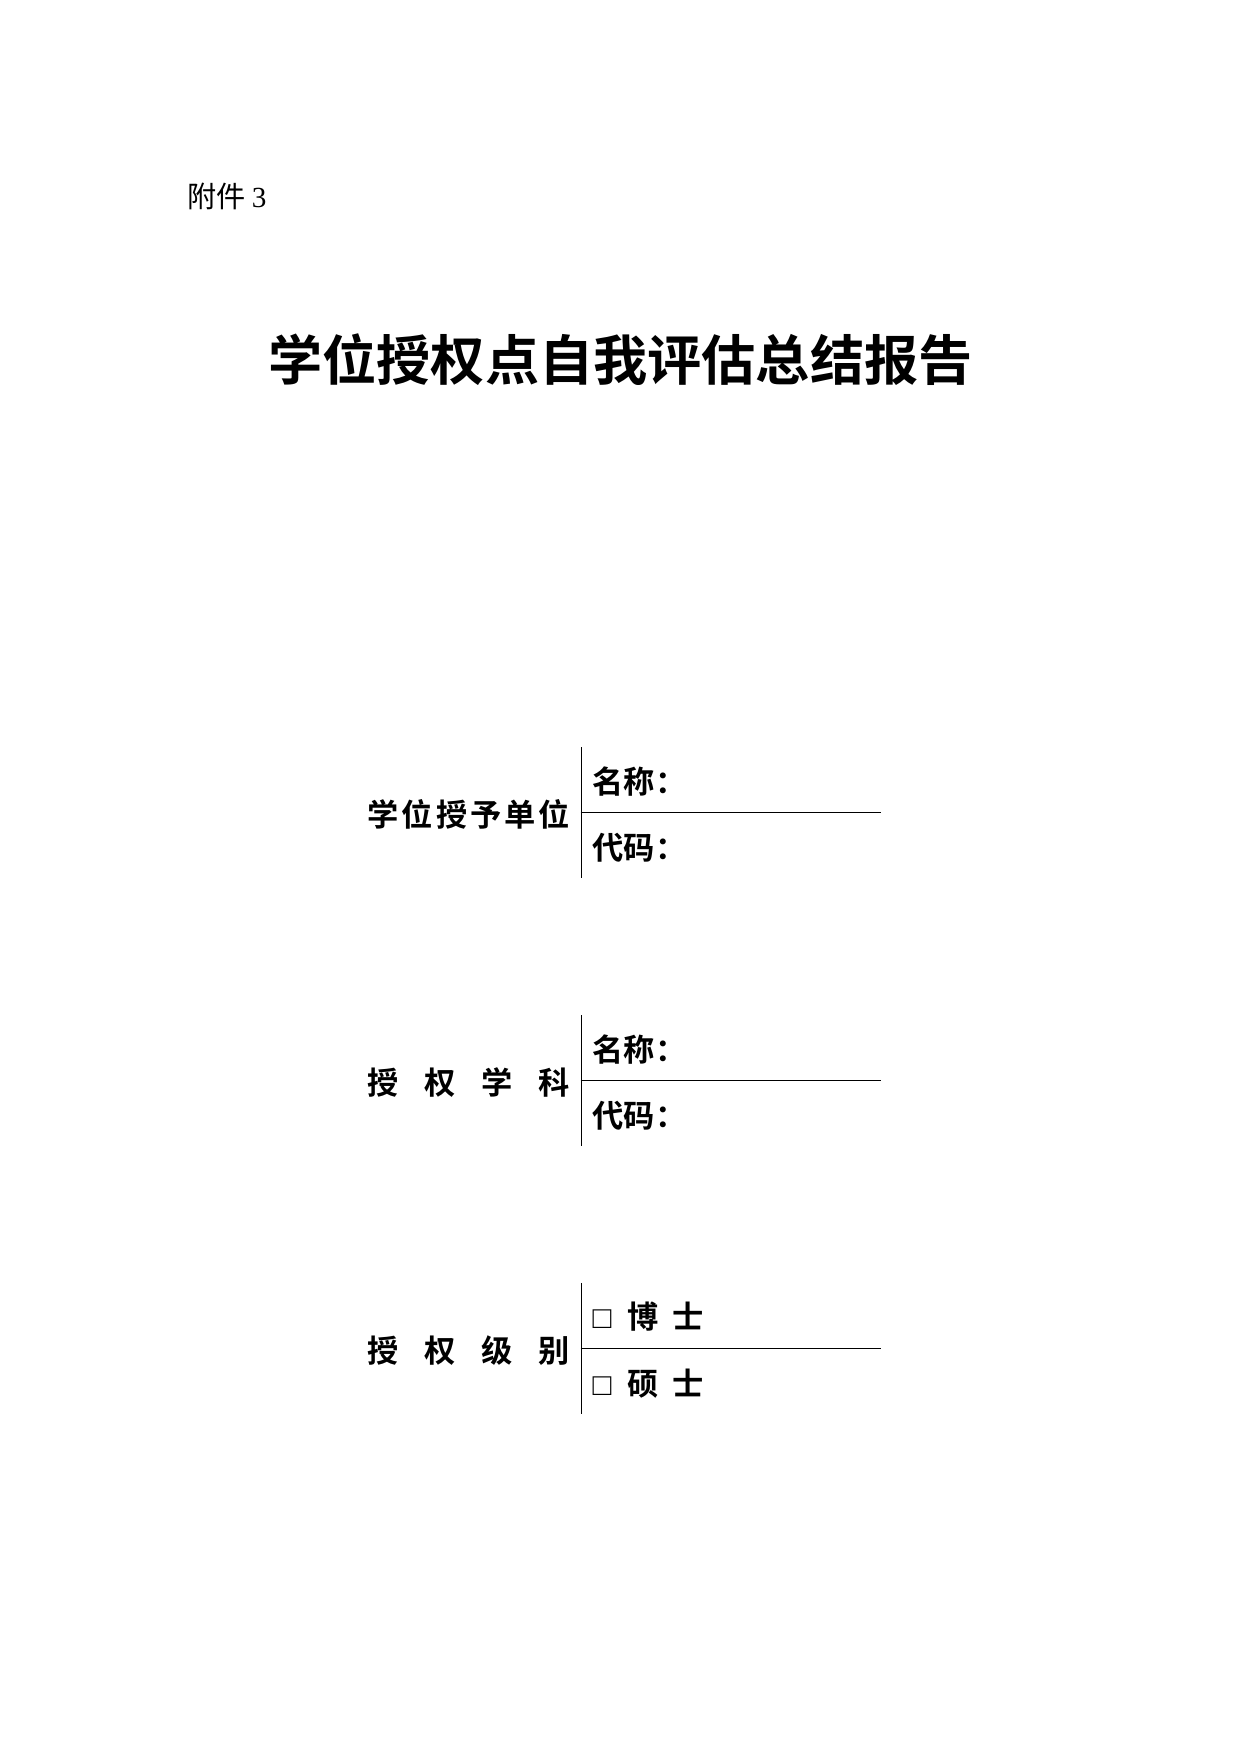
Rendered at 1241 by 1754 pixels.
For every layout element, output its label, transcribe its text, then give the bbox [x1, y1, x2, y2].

text 学位授权点自我评估总结报告 [187, 308, 1053, 406]
table_header □ 博 士 [582, 1283, 881, 1348]
table_header 学位授予单位 [356, 747, 581, 878]
table_cell □ 硕 士 [582, 1349, 881, 1414]
table_header 名称： [582, 747, 881, 812]
table_header 授权学科 [356, 1015, 581, 1146]
table_cell 代码： [582, 1081, 881, 1146]
table_cell 代码： [582, 813, 881, 878]
table_header 名称： [582, 1015, 881, 1080]
text 附件3 [187, 162, 1053, 227]
table_header 授权级别 [356, 1283, 581, 1414]
